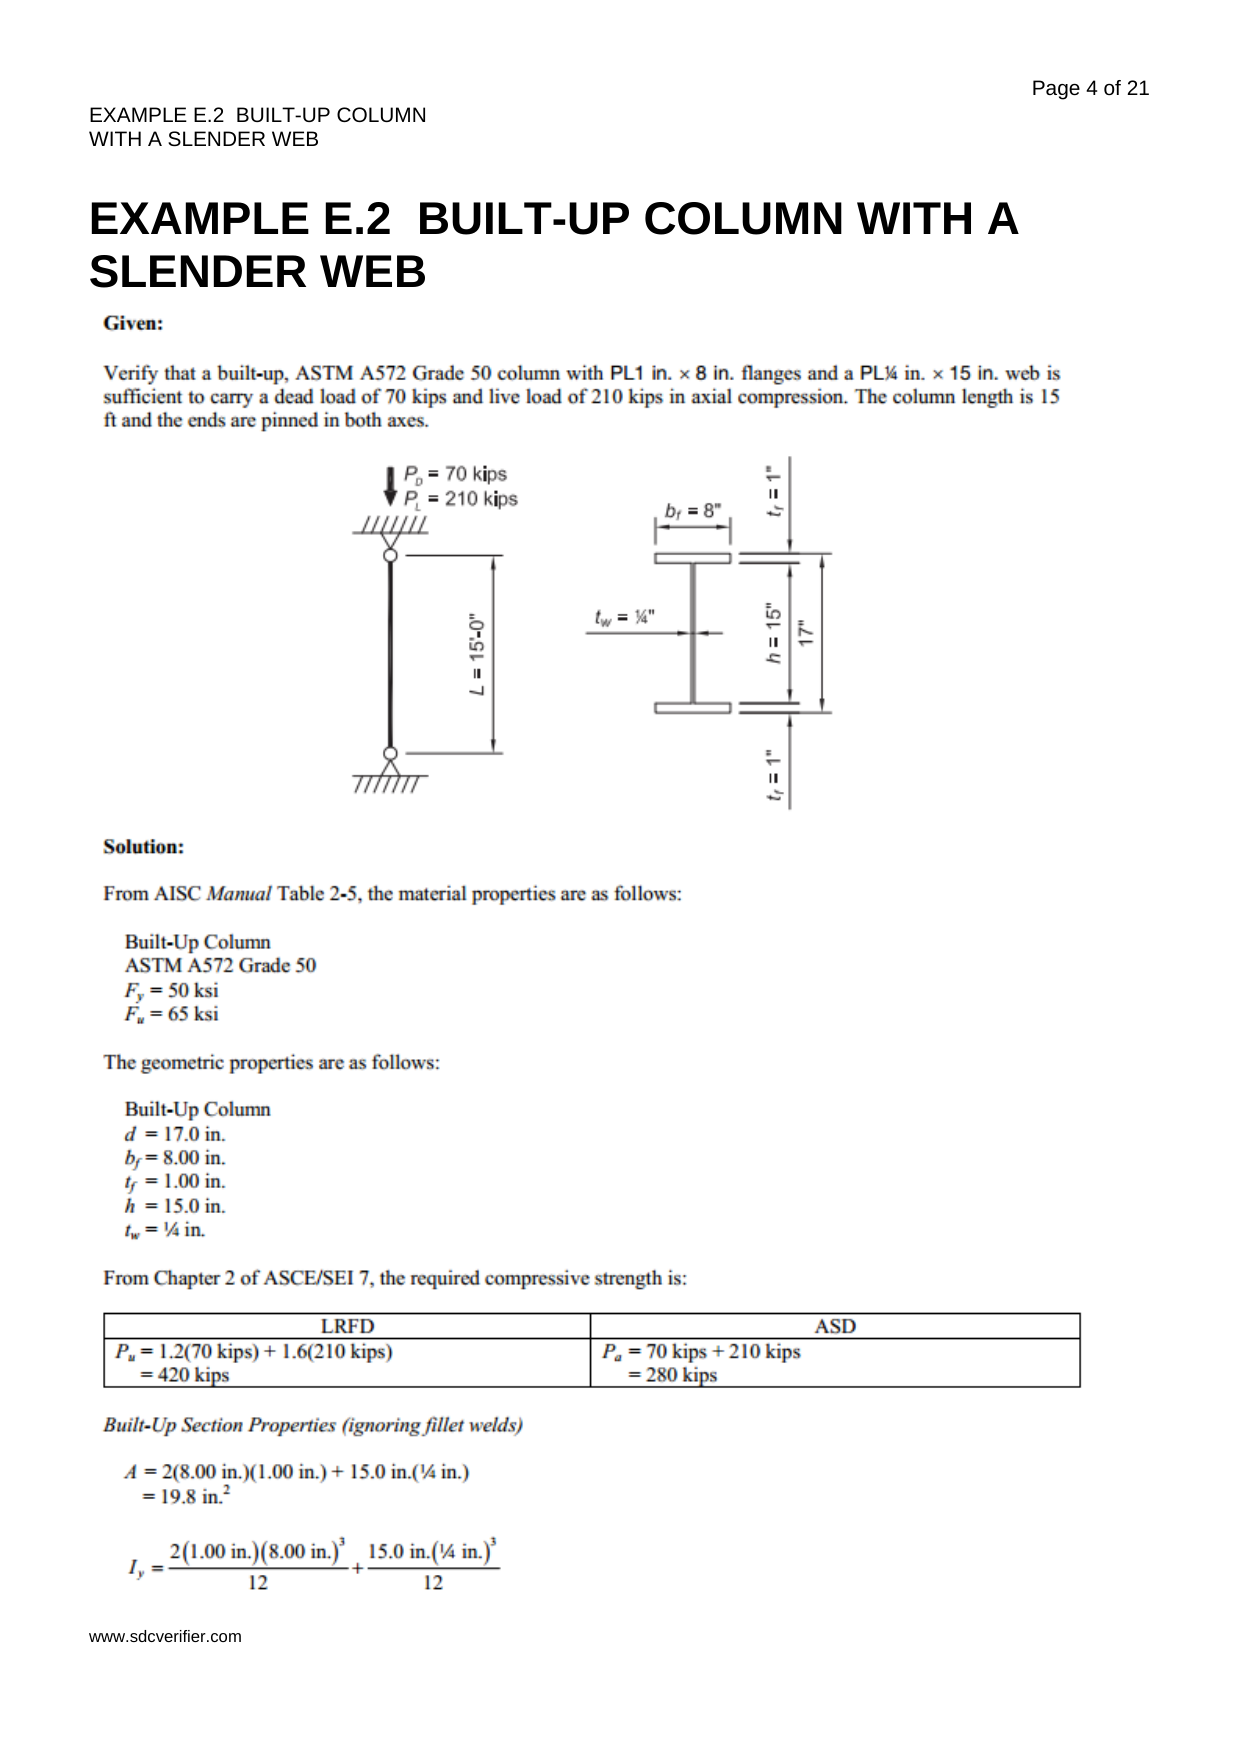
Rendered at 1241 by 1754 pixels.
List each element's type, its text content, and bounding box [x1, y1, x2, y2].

subtitle EXAMPLE E.2 BUILT-UP COLUMN WITH A SLENDER WEB [88, 192, 1152, 297]
picture [88, 305, 1089, 1599]
